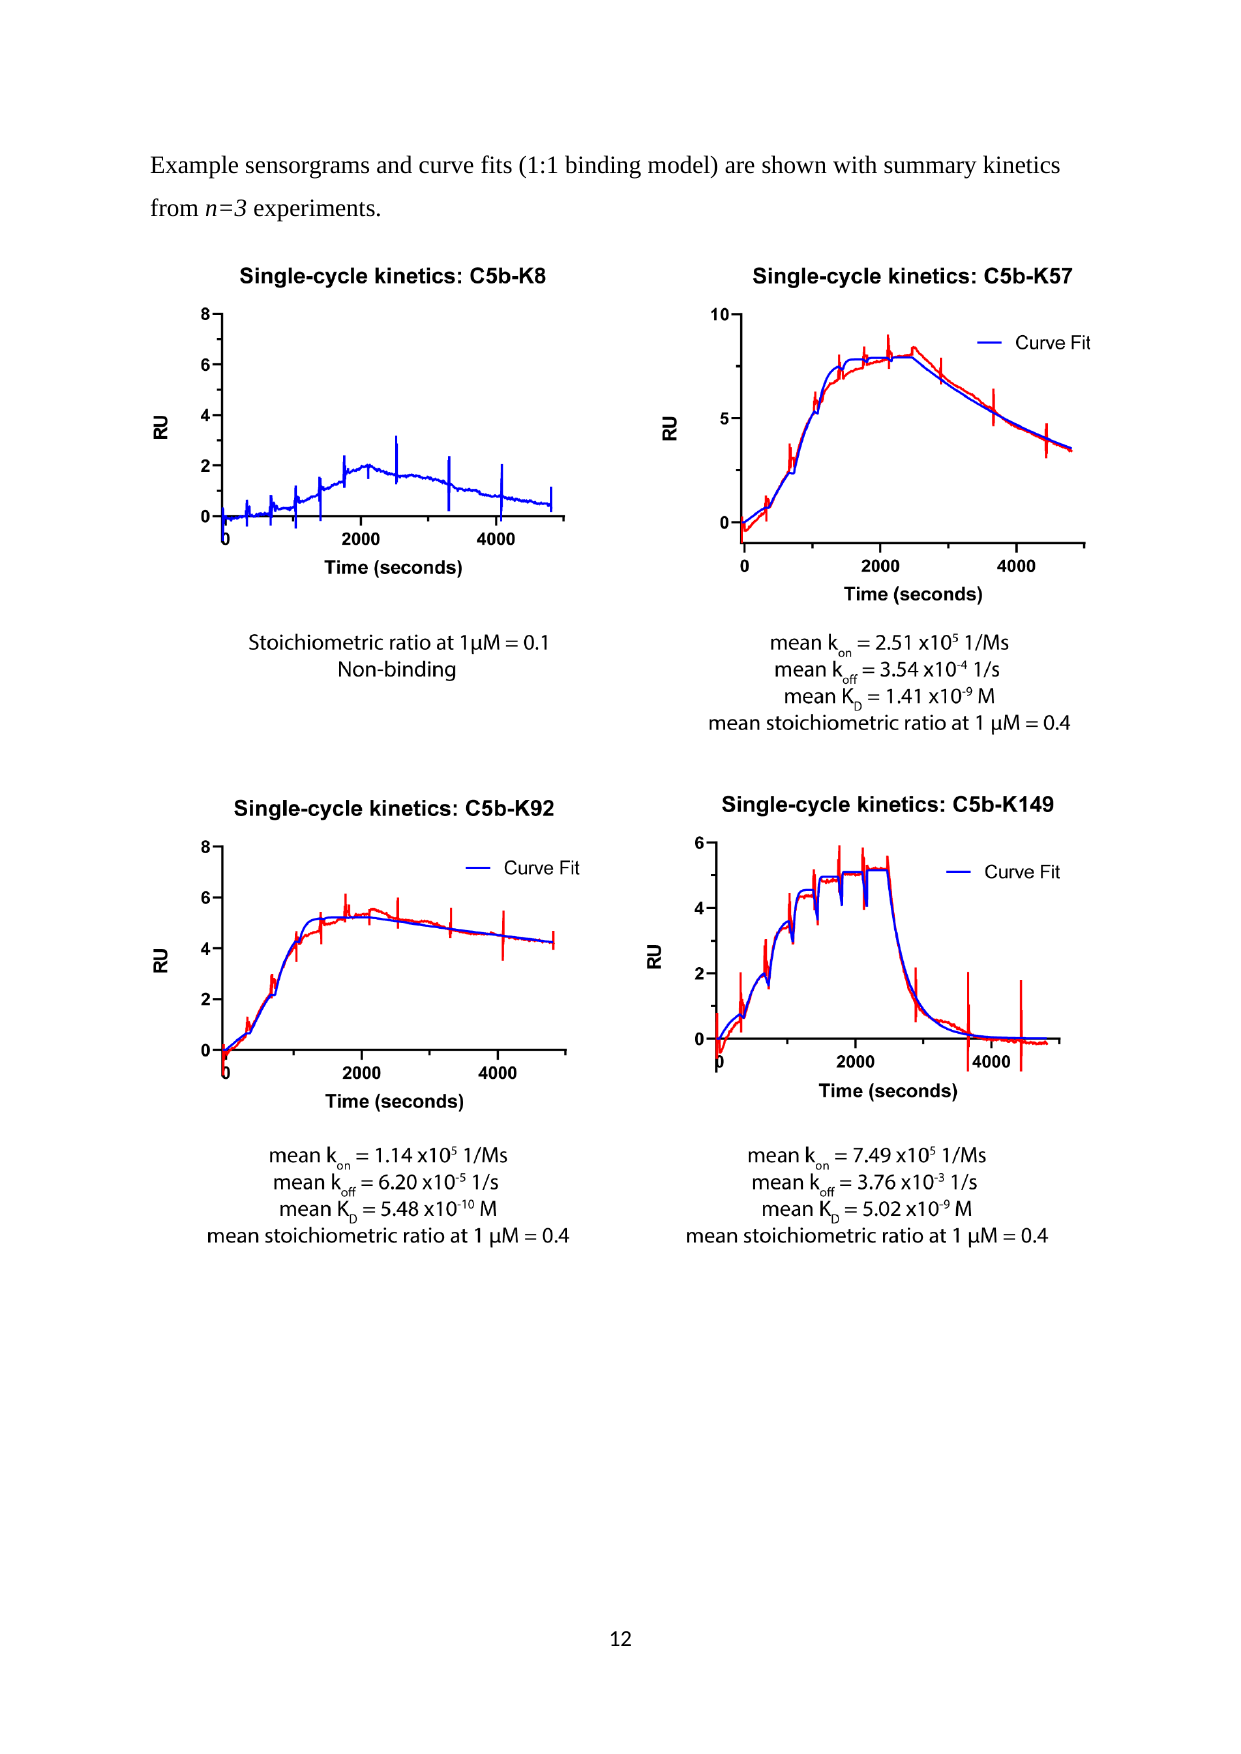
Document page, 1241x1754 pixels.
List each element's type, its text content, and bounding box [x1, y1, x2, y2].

picture [150, 265, 1091, 1275]
text Example sensorgrams and curve fits (1:1 binding model) are shown with summary kinetics from n=3 experiments. [150, 150, 1090, 222]
